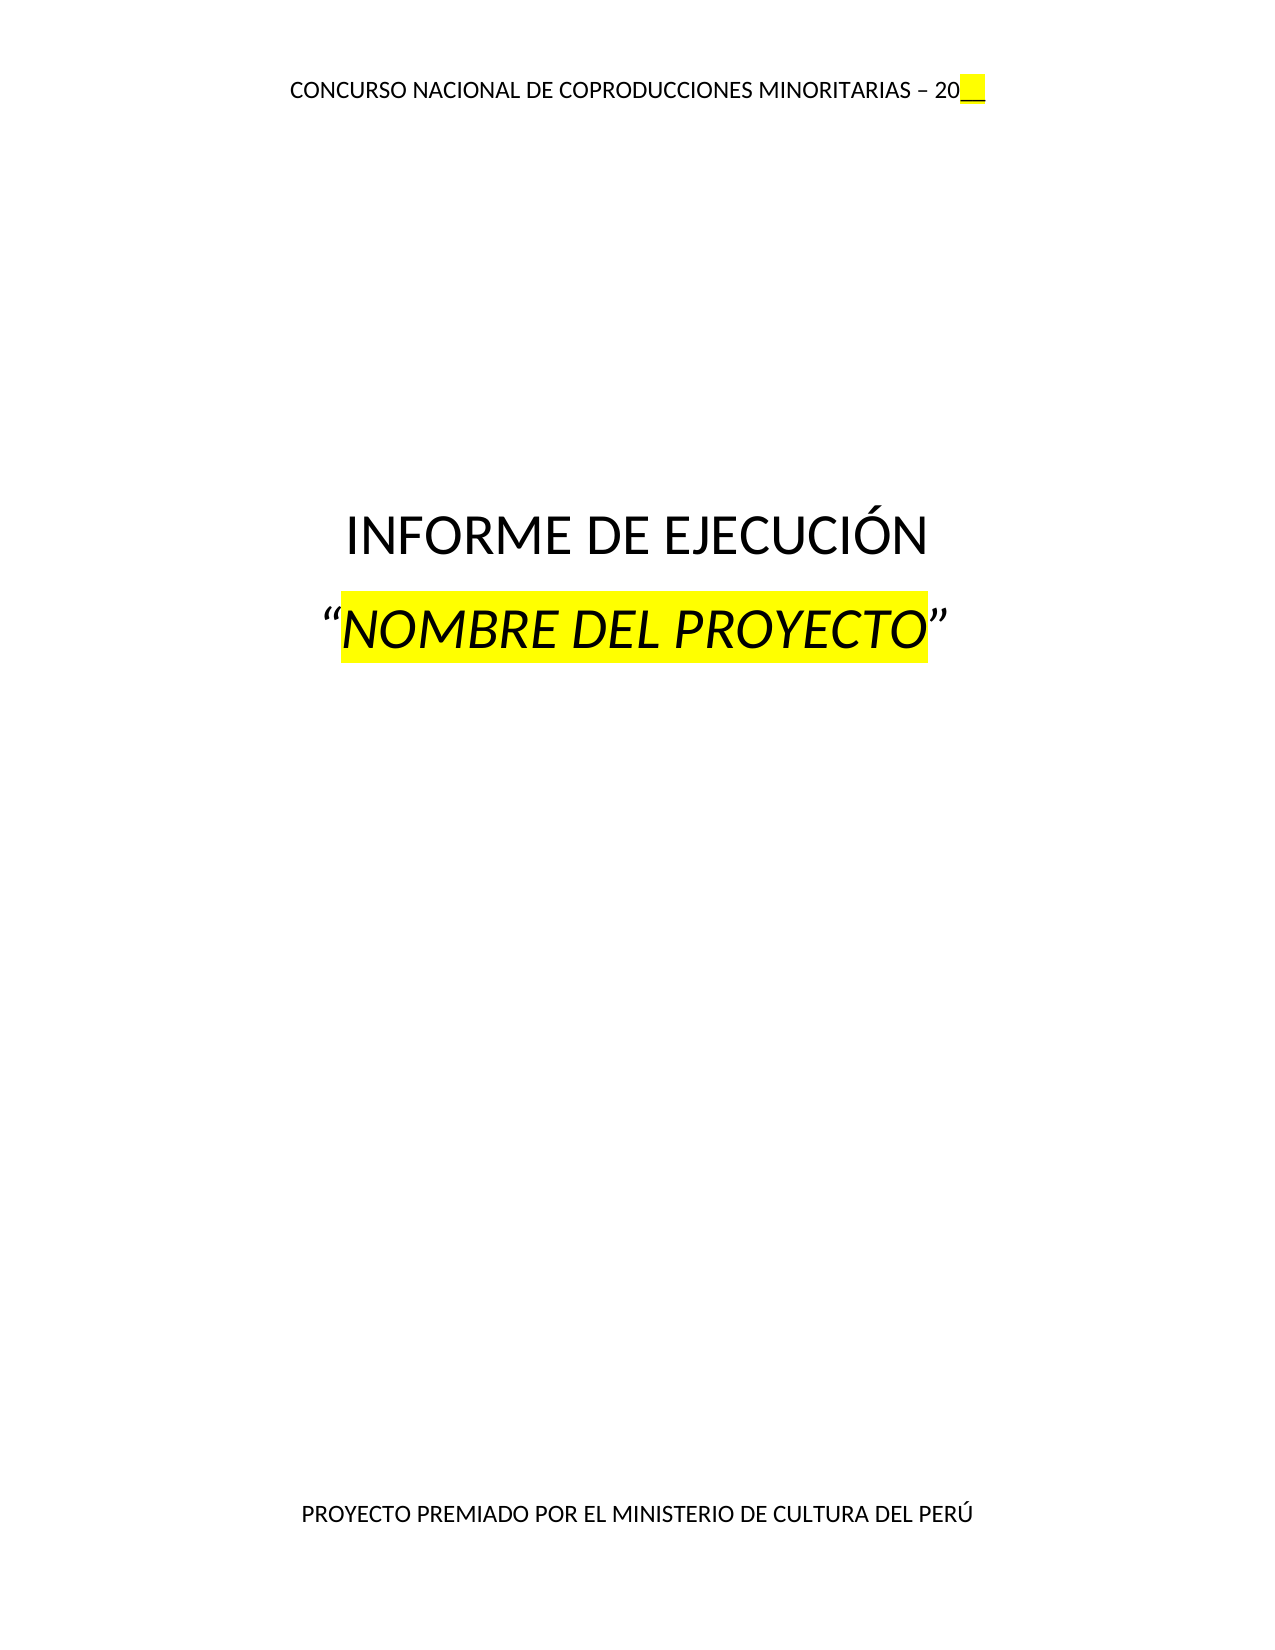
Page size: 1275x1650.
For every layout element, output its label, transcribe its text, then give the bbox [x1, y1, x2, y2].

text “NOMBRE DEL PROYECTO” [928, 591, 1162, 663]
text “NOMBRE DEL PROYECTO” [112, 591, 341, 663]
text INFORME DE EJECUCIÓN [112, 498, 1162, 569]
